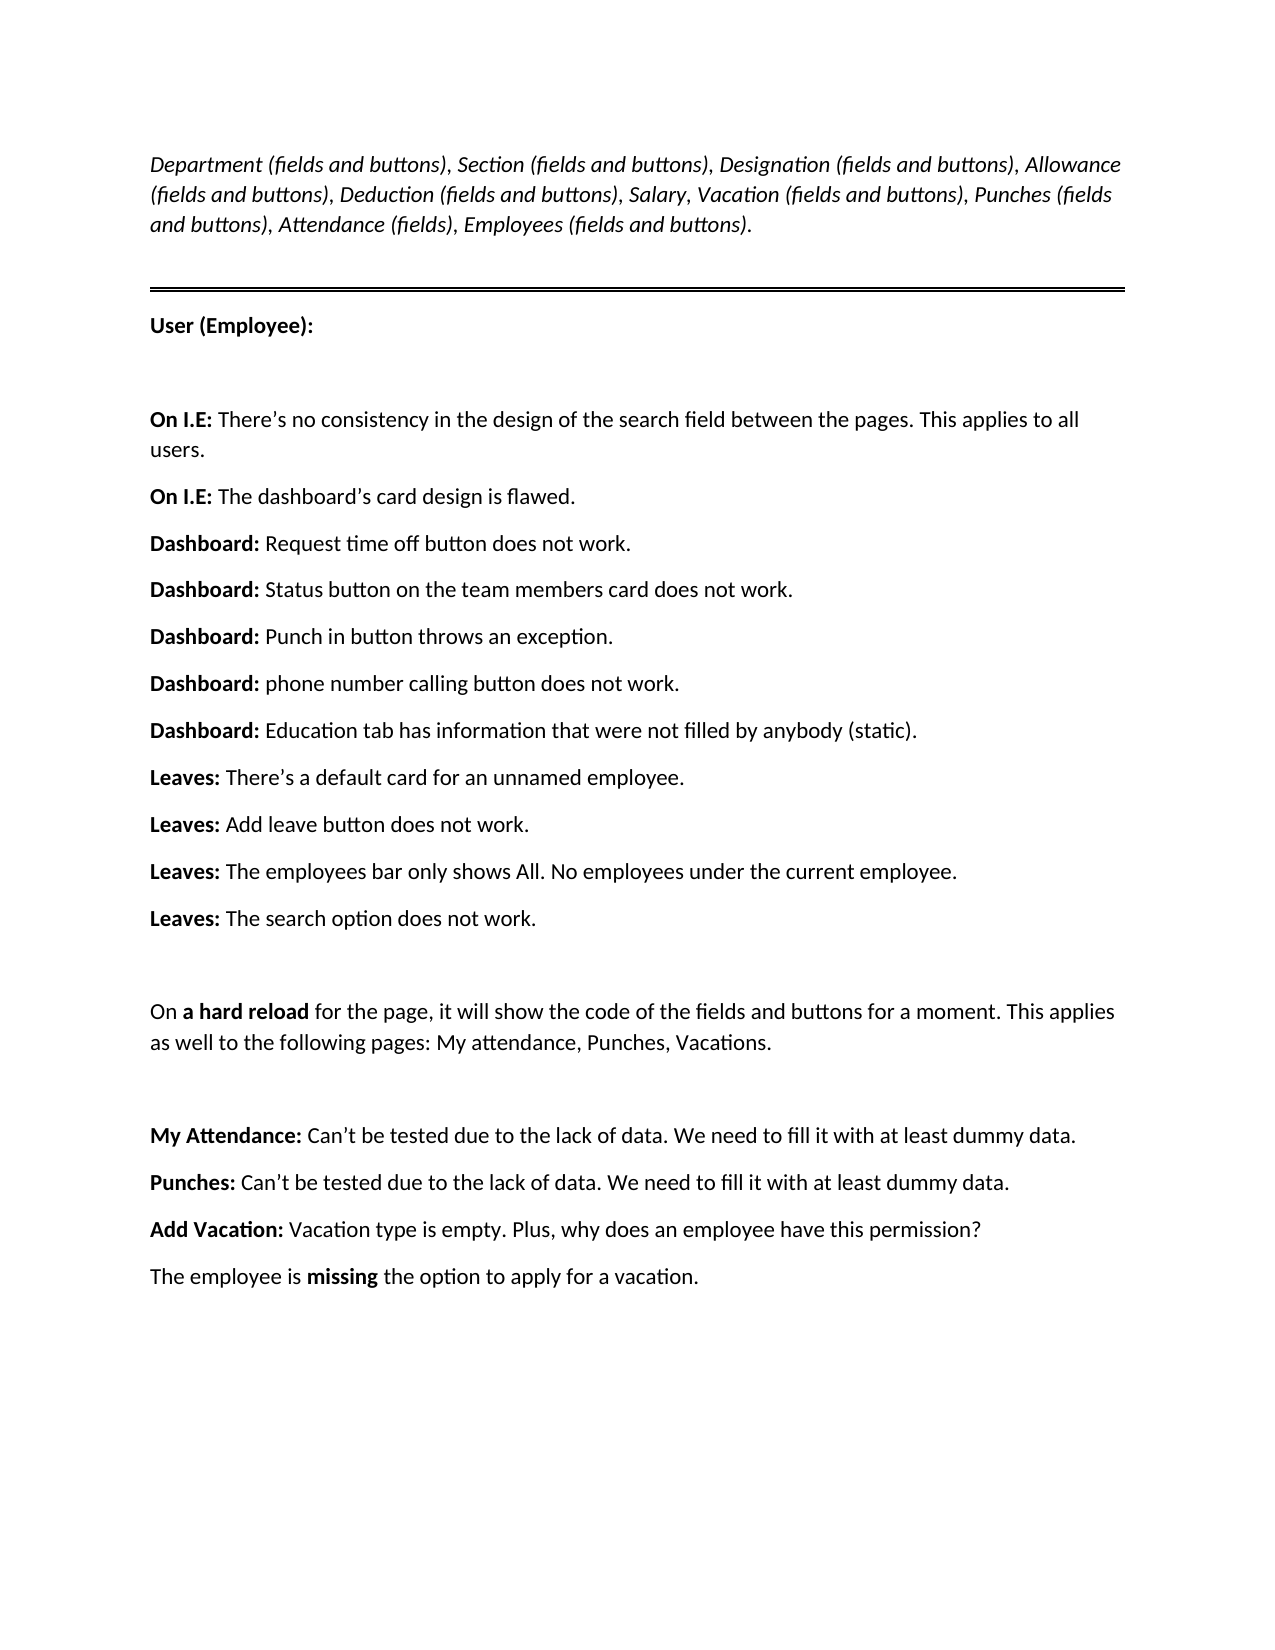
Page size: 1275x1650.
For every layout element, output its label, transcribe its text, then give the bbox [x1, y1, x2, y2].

text The employee is missing the option to apply for a vacation. [150, 1262, 1125, 1290]
text User (Employee): [150, 311, 1125, 339]
text On I.E: There’s no consistency in the design of the search field between the pages. This applies to all users. [150, 405, 1125, 463]
text Dashboard: Education tab has information that were not filled by anybody (static). [150, 716, 1125, 744]
text Leaves: Add leave button does not work. [150, 810, 1125, 838]
text Dashboard: Punch in button throws an exception. [150, 622, 1125, 650]
text Punches: Can’t be tested due to the lack of data. We need to fill it with at least dummy data. [150, 1168, 1125, 1196]
text Dashboard: phone number calling button does not work. [150, 669, 1125, 697]
text Dashboard: Status button on the team members card does not work. [150, 576, 1125, 603]
text Leaves: There’s a default card for an unnamed employee. [150, 763, 1125, 791]
text On a hard reload for the page, it will show the code of the fields and buttons for a moment. This applies as well to the following pages: My attendance, Punches, Vacations. [150, 997, 1125, 1056]
text Department (fields and buttons), Section (fields and buttons), Designation (fields and buttons), Allowance (fields and buttons), Deduction (fields and buttons), Salary, Vacation (fields and buttons), Punches (fields and buttons), Attendance (fields), Employees (fields and buttons). [150, 150, 1125, 238]
text Leaves: The employees bar only shows All. No employees under the current employee. [150, 857, 1125, 885]
text On I.E: The dashboard’s card design is flawed. [150, 482, 1125, 510]
text Add Vacation: Vacation type is empty. Plus, why does an employee have this permission? [150, 1215, 1125, 1243]
text My Attendance: Can’t be tested due to the lack of data. We need to fill it with at least dummy data. [150, 1121, 1125, 1149]
text Leaves: The search option does not work. [150, 904, 1125, 932]
text Dashboard: Request time off button does not work. [150, 529, 1125, 557]
